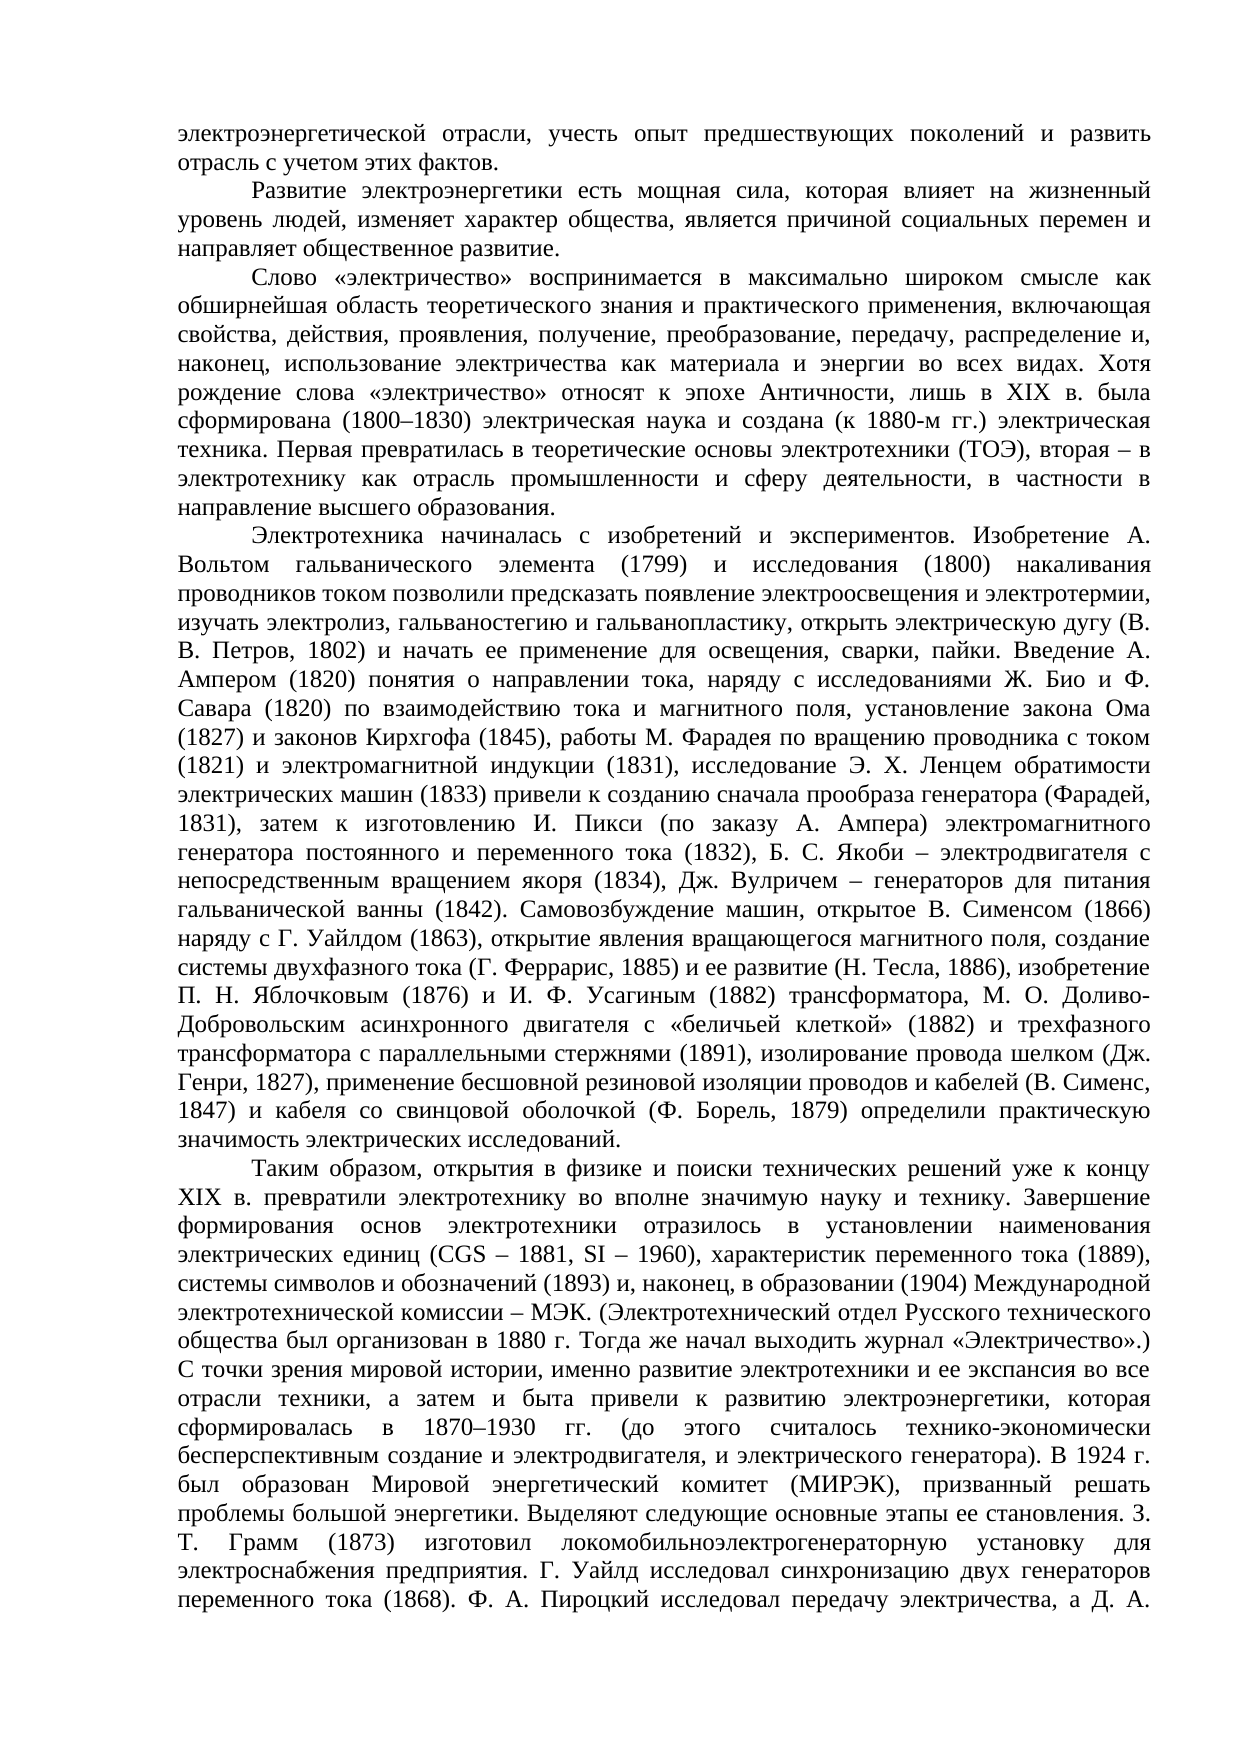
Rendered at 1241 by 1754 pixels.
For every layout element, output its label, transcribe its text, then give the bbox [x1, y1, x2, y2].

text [177, 1153, 1152, 1613]
text Развитие электроэнергетики есть мощная сила, которая влияет на жизненный уровень людей, изменяет характер общества, является причиной социальных перемен и направляет общественное развитие. [177, 176, 1152, 262]
text Слово «электричество» воспринимается в максимально широком смысле как обширнейшая область теоретического знания и практического применения, включающая свойства, действия, проявления, получение, преобразование, передачу, распределение и, наконец, использование электричества как материала и энергии во всех видах. Хотя рождение слова «электричество» относят к эпохе Античности, лишь в XIX в. была сформирована (1800–1830) электрическая наука и создана (к 1880-м гг.) электрическая техника. Первая превратилась в теоретические основы электротехники (ТОЭ), вторая – в электротехнику как отрасль промышленности и сферу деятельности, в частности в направление высшего образования. [177, 262, 1152, 521]
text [177, 118, 1152, 176]
text Электротехника начиналась с изобретений и экспериментов. Изобретение А. Вольтом гальванического элемента (1799) и исследования (1800) накаливания проводников током позволили предсказать появление электроосвещения и электротермии, изучать электролиз, гальваностегию и гальванопластику, открыть электрическую дугу (В. В. Петров, 1802) и начать ее применение для освещения, сварки, пайки. Введение А. Ампером (1820) понятия о направлении тока, наряду с исследованиями Ж. Био и Ф. Савара (1820) по взаимодействию тока и магнитного поля, установление закона Ома (1827) и законов Кирхгофа (1845), работы М. Фарадея по вращению проводника с током (1821) и электромагнитной индукции (1831), исследование Э. Х. Ленцем обратимости электрических машин (1833) привели к созданию сначала прообраза генератора (Фарадей, 1831), затем к изготовлению И. Пикси (по заказу А. Ампера) электромагнитного генератора постоянного и переменного тока (1832), Б. С. Якоби – электродвигателя с непосредственным вращением якоря (1834), Дж. Вулричем – генераторов для питания гальванической ванны (1842). Самовозбуждение машин, открытое В. Сименсом (1866) наряду с Г. Уайлдом (1863), открытие явления вращающегося магнитного поля, создание системы двухфазного тока (Г. Феррарис, 1885) и ее развитие (Н. Тесла, 1886), изобретение П. Н. Яблочковым (1876) и И. Ф. Усагиным (1882) трансформатора, М. О. Доливо-Добровольским асинхронного двигателя с «беличьей клеткой» (1882) и трехфазного трансформатора с параллельными стержнями (1891), изолирование провода шелком (Дж. Генри, 1827), применение бесшовной резиновой изоляции проводов и кабелей (В. Сименс, 1847) и кабеля со свинцовой оболочкой (Ф. Борель, 1879) определили практическую значимость электрических исследований. [177, 521, 1152, 1153]
